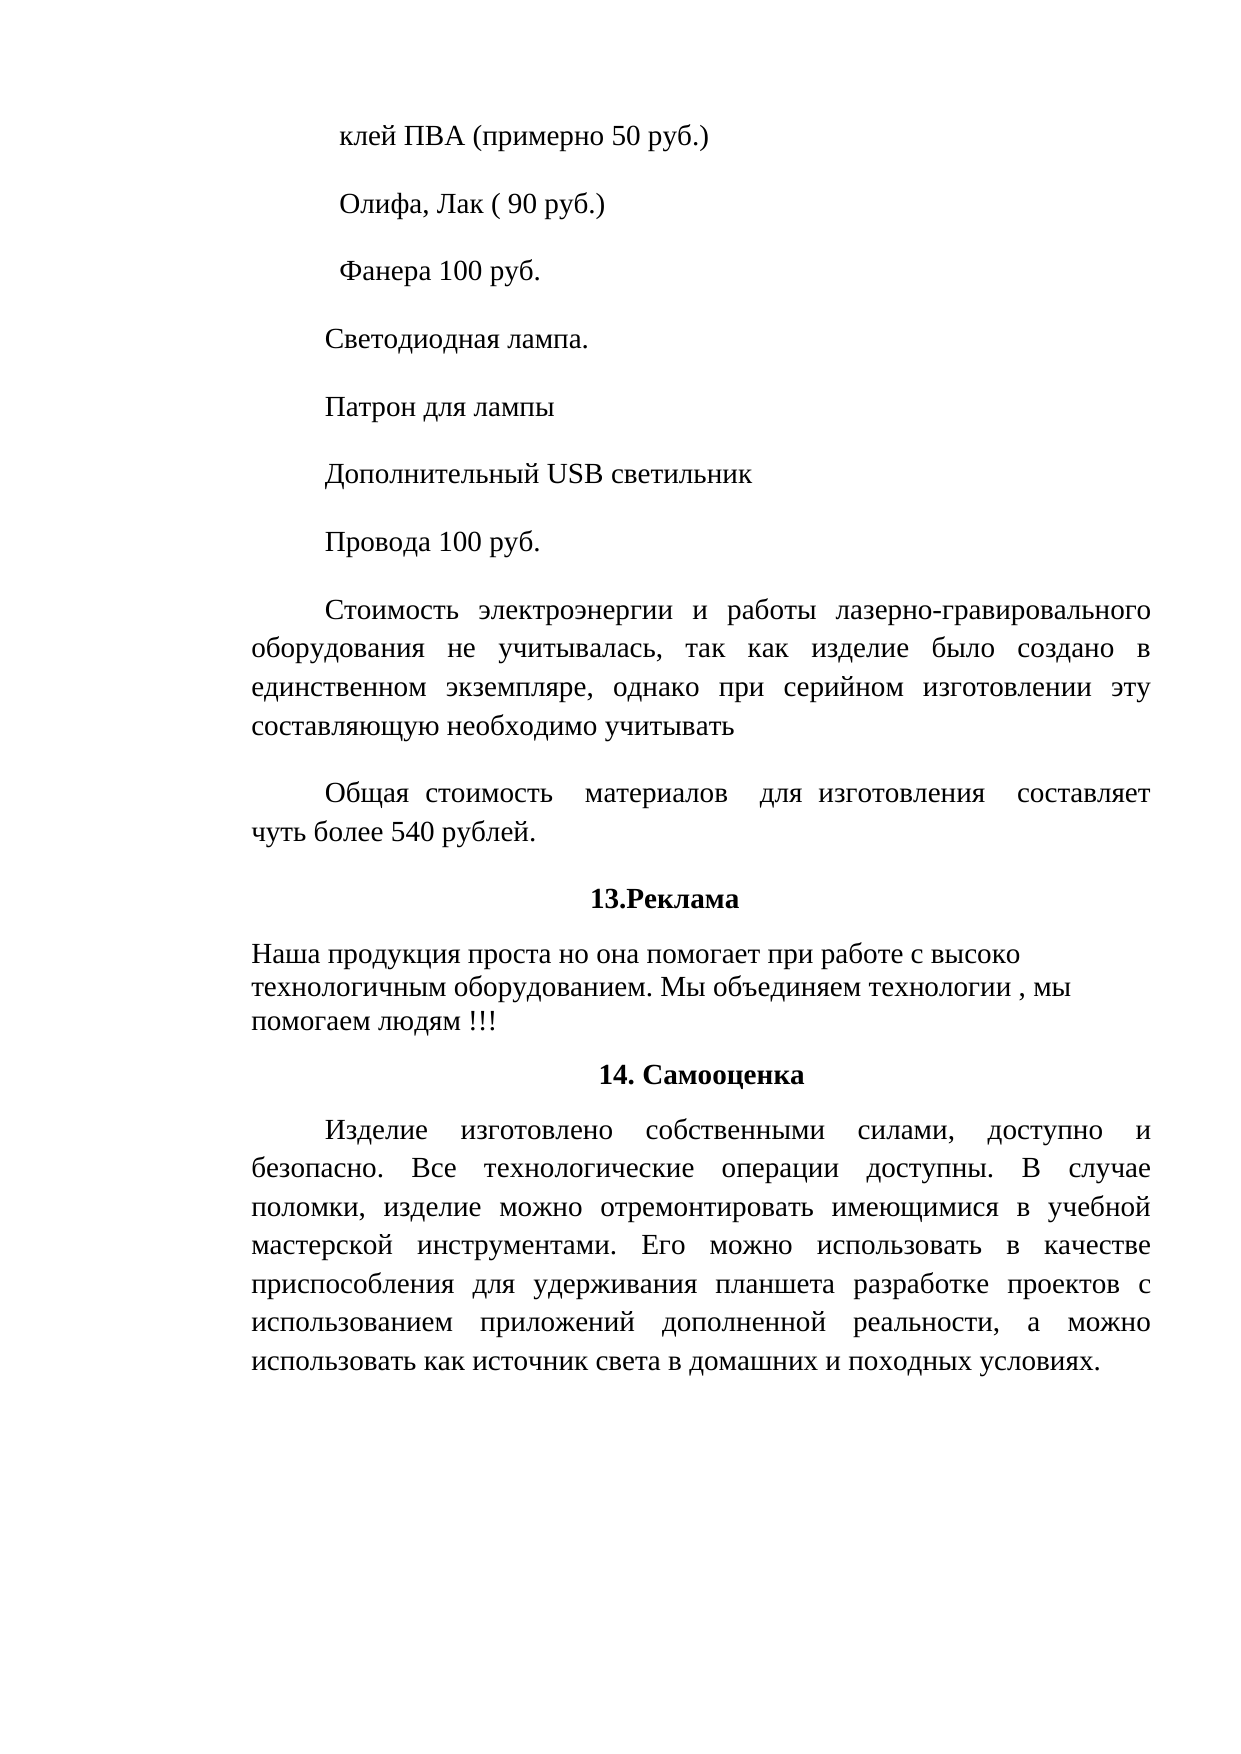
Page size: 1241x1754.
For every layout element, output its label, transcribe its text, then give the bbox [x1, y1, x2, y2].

text Общая стоимость материалов для изготовления составляет чуть более 540 рублей. [251, 775, 1152, 847]
text Фанера 100 руб. [251, 253, 1152, 287]
text клей ПВА (примерно 50 руб.) [251, 118, 1152, 152]
text 13.Реклама [177, 882, 1152, 915]
text Светодиодная лампа. [251, 321, 1152, 355]
text 14. Самооценка [251, 1057, 1152, 1091]
text Дополнительный USB светильник [251, 457, 1152, 490]
text Стоимость электроэнергии и работы лазерно-гравировального оборудования не учитывалась, так как изделие было создано в единственном экземпляре, однако при серийном изготовлении эту составляющую необходимо учитывать [251, 592, 1152, 741]
text Патрон для лампы [251, 389, 1152, 422]
text Провода 100 руб. [251, 524, 1152, 558]
text Наша продукция проста но она помогает при работе с высоко технологичным оборудованием. Мы объединяем технологии , мы помогаем людям !!! [251, 936, 1152, 1037]
text Олифа, Лак ( 90 руб.) [251, 186, 1152, 219]
text Изделие изготовлено собственными силами, доступно и безопасно. Все технологические операции доступны. В случае поломки, изделие можно отремонтировать имеющимися в учебной мастерской инструментами. Его можно использовать в качестве приспособления для удерживания планшета разработке проектов с использованием приложений дополненной реальности, а можно использовать как источник света в домашних и походных условиях. [251, 1112, 1152, 1377]
